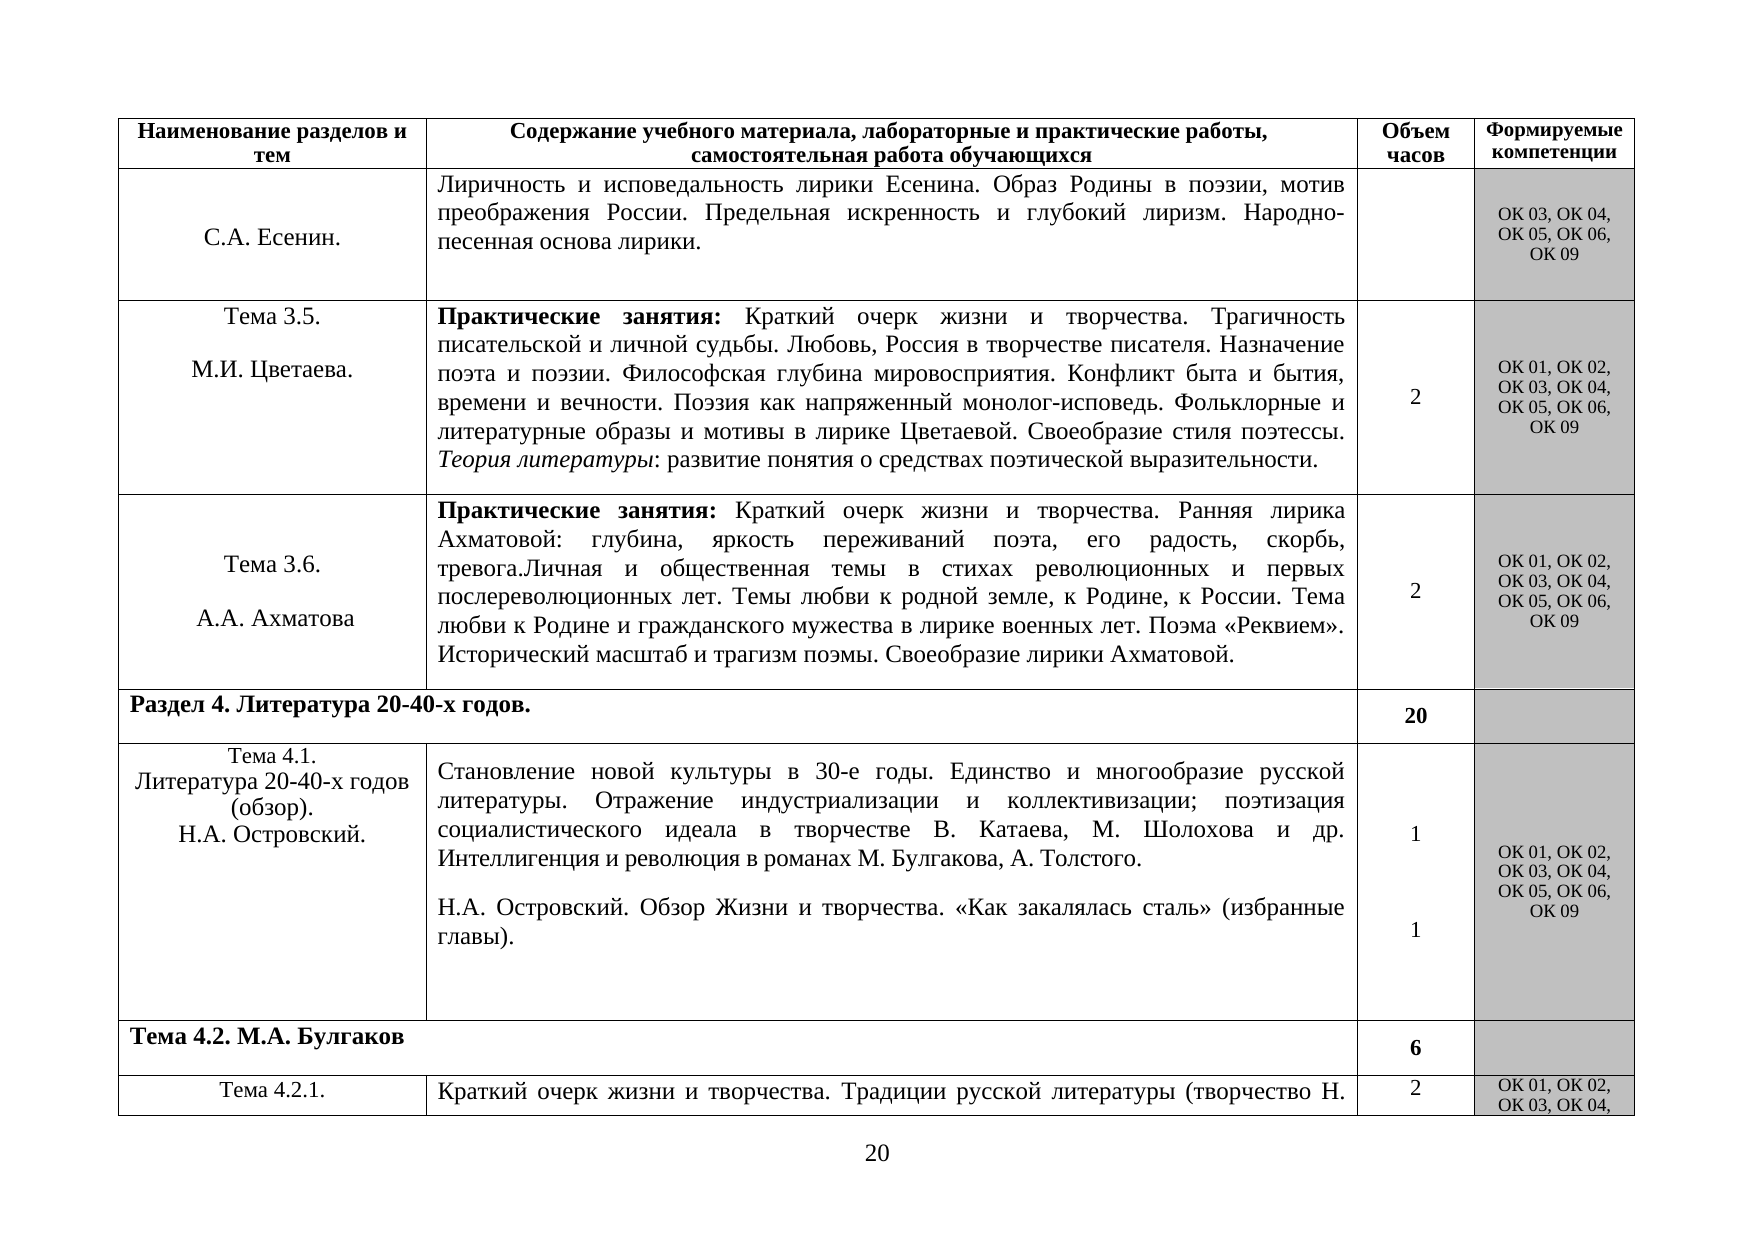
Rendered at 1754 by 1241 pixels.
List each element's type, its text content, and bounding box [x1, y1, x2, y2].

table_cell 1 1 [1358, 744, 1474, 1020]
table_cell [1475, 690, 1634, 743]
table_cell Тема 3.5. М.И. Цветаева. [119, 301, 426, 494]
table_header Формируемые компетенции [1475, 119, 1634, 168]
table_cell Тема 3.4. С.А. Есенин. [119, 169, 426, 300]
table_cell 2 [1358, 495, 1474, 688]
table_cell ОК 01, ОК 02, ОК 03, ОК 04, ОК 05, ОК 06, ОК 09 [1475, 1076, 1634, 1115]
table_cell Практические занятия: Краткий очерк жизни и творчества. Ранняя лирика Ахматовой: глубина, яркость переживаний поэта, его радость, скорбь, тревога.Личная и общественная темы в стихах революционных и первых послереволюционных лет. Темы любви к родной земле, к Родине, к России. Тема любви к Родине и гражданского мужества в лирике военных лет. Поэма «Реквием». Исторический масштаб и трагизм поэмы. Своеобразие лирики Ахматовой. [427, 495, 1357, 688]
table_cell ОК 01, ОК 02, ОК 03, ОК 04, ОК 05, ОК 06, ОК 09 [1475, 301, 1634, 494]
table_cell ОК 01, ОК 02, ОК 03, ОК 04, ОК 05, ОК 06, ОК 09 [1475, 495, 1634, 688]
table_cell 20 [1358, 690, 1474, 743]
table_header Наименование разделов и тем [119, 119, 426, 168]
table_cell 2 [1358, 169, 1474, 300]
table_header Объем часов [1358, 119, 1474, 168]
table_cell Раздел 4. Литература 20-40-х годов. [119, 690, 1357, 743]
table_cell Становление новой культуры в 30-е годы. Единство и многообразие русской литературы. Отражение индустриализации и коллективизации; поэтизация социалистического идеала в творчестве В. Катаева, М. Шолохова и др. Интеллигенция и революция в романах М. Булгакова, А. Толстого. Н.А. Островский. Обзор Жизни и творчества. «Как закалялась сталь» (избранные главы). [427, 744, 1357, 1020]
table_cell 6 [1358, 1021, 1474, 1075]
table_cell Тема 4.1. Литература 20-40-х годов (обзор). Н.А. Островский. [119, 744, 426, 1020]
table_cell ОК 01, ОК 02, ОК 03, ОК 04, ОК 05, ОК 06, ОК 09 [1475, 744, 1634, 1020]
table_cell Тема 4.2.1. [119, 1076, 426, 1115]
table_cell [1475, 1021, 1634, 1075]
table_cell 2 [1358, 1076, 1474, 1115]
table_cell 2 [1358, 301, 1474, 494]
table_header Содержание учебного материала, лабораторные и практические работы, самостоятельная работа обучающихся [427, 119, 1357, 168]
table_cell Практические занятия: Краткий очерк жизни и творчества. Трагичность писательской и личной судьбы. Любовь, Россия в творчестве писателя. Назначение поэта и поэзии. Философская глубина мировосприятия. Конфликт быта и бытия, времени и вечности. Поэзия как напряженный монолог-исповедь. Фольклорные и литературные образы и мотивы в лирике Цветаевой. Своеобразие стиля поэтессы. Теория литературы: развитие понятия о средствах поэтической выразительности. [427, 301, 1357, 494]
table_cell ОК 01, ОК 02, ОК 03, ОК 04, ОК 05, ОК 06, ОК 09 [1475, 169, 1634, 300]
table_cell Тема 3.6. А.А. Ахматова [119, 495, 426, 688]
table_cell Тема 4.2. М.А. Булгаков [119, 1021, 1357, 1075]
